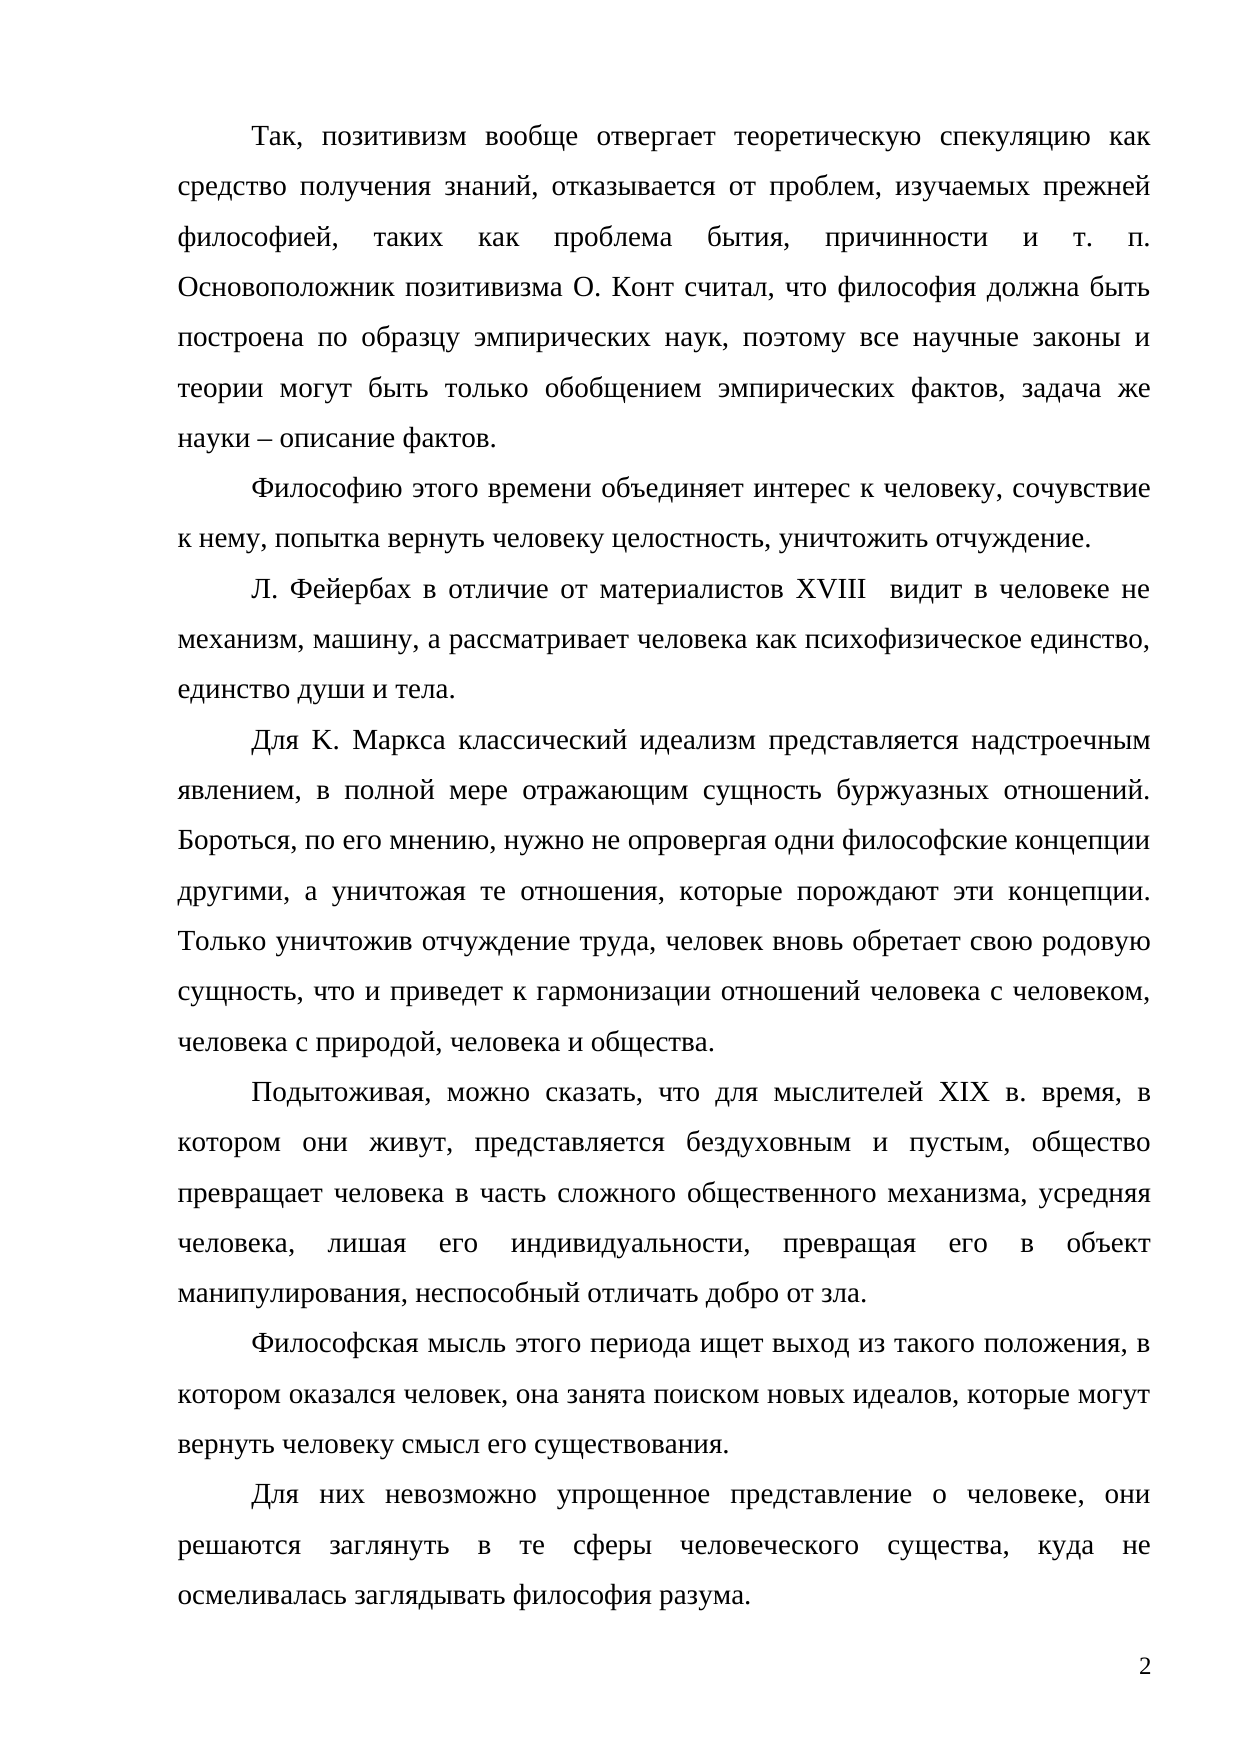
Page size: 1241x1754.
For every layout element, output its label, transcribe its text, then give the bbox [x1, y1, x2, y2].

text Для K. Маркса классический идеализм представляется надстроечным явлением, в полной мере отражающим сущность буржуазных отношений. Бороться, по его мнению, нужно не опровергая одни философские концепции другими, а уничтожая те отношения, которые порождают эти концепции. Только уничтожив отчуждение труда, человек вновь обретает свою родовую сущность, что и приведет к гармонизации отношений человека с человеком, человека с природой, человека и общества. [177, 722, 1152, 1057]
text Философию этого времени объединяет интерес к человеку, сочувствие к нему, попытка вернуть человеку целостность, уничтожить отчуждение. [177, 470, 1152, 554]
title Для них невозможно упрощенное представление о человеке, они решаются заглянуть в те сферы человеческого существа, куда не осмеливалась заглядывать философия разума. [177, 1477, 1152, 1611]
title Подытоживая, можно сказать, что для мыслителей XIX в. время, в котором они живут, представляется бездуховным и пустым, общество превращает человека в часть сложного общественного механизма, усредняя человека, лишая его индивидуальности, превращая его в объект манипулирования, неспособный отличать добро от зла. [177, 1074, 1152, 1309]
title Философская мысль этого периода ищет выход из такого положения, в котором оказался человек, она занята поиском новых идеалов, которые могут вернуть человеку смысл его существования. [177, 1326, 1152, 1460]
text Так, позитивизм вообще отвергает теоретическую спекуляцию как средство получения знаний, отказывается от проблем, изучаемых прежней философией, таких как проблема бытия, причинности и т. п. Основоположник позитивизма О. Конт считал, что философия должна быть построена по образцу эмпирических наук, поэтому все научные законы и теории могут быть только обобщением эмпирических фактов, задача же науки – описание фактов. [177, 118, 1152, 453]
text Л. Фейербах в отличие от материалистов XVIII видит в человеке не механизм, машину, а рассматривает человека как психофизическое единство, единство души и тела. [177, 571, 1152, 705]
